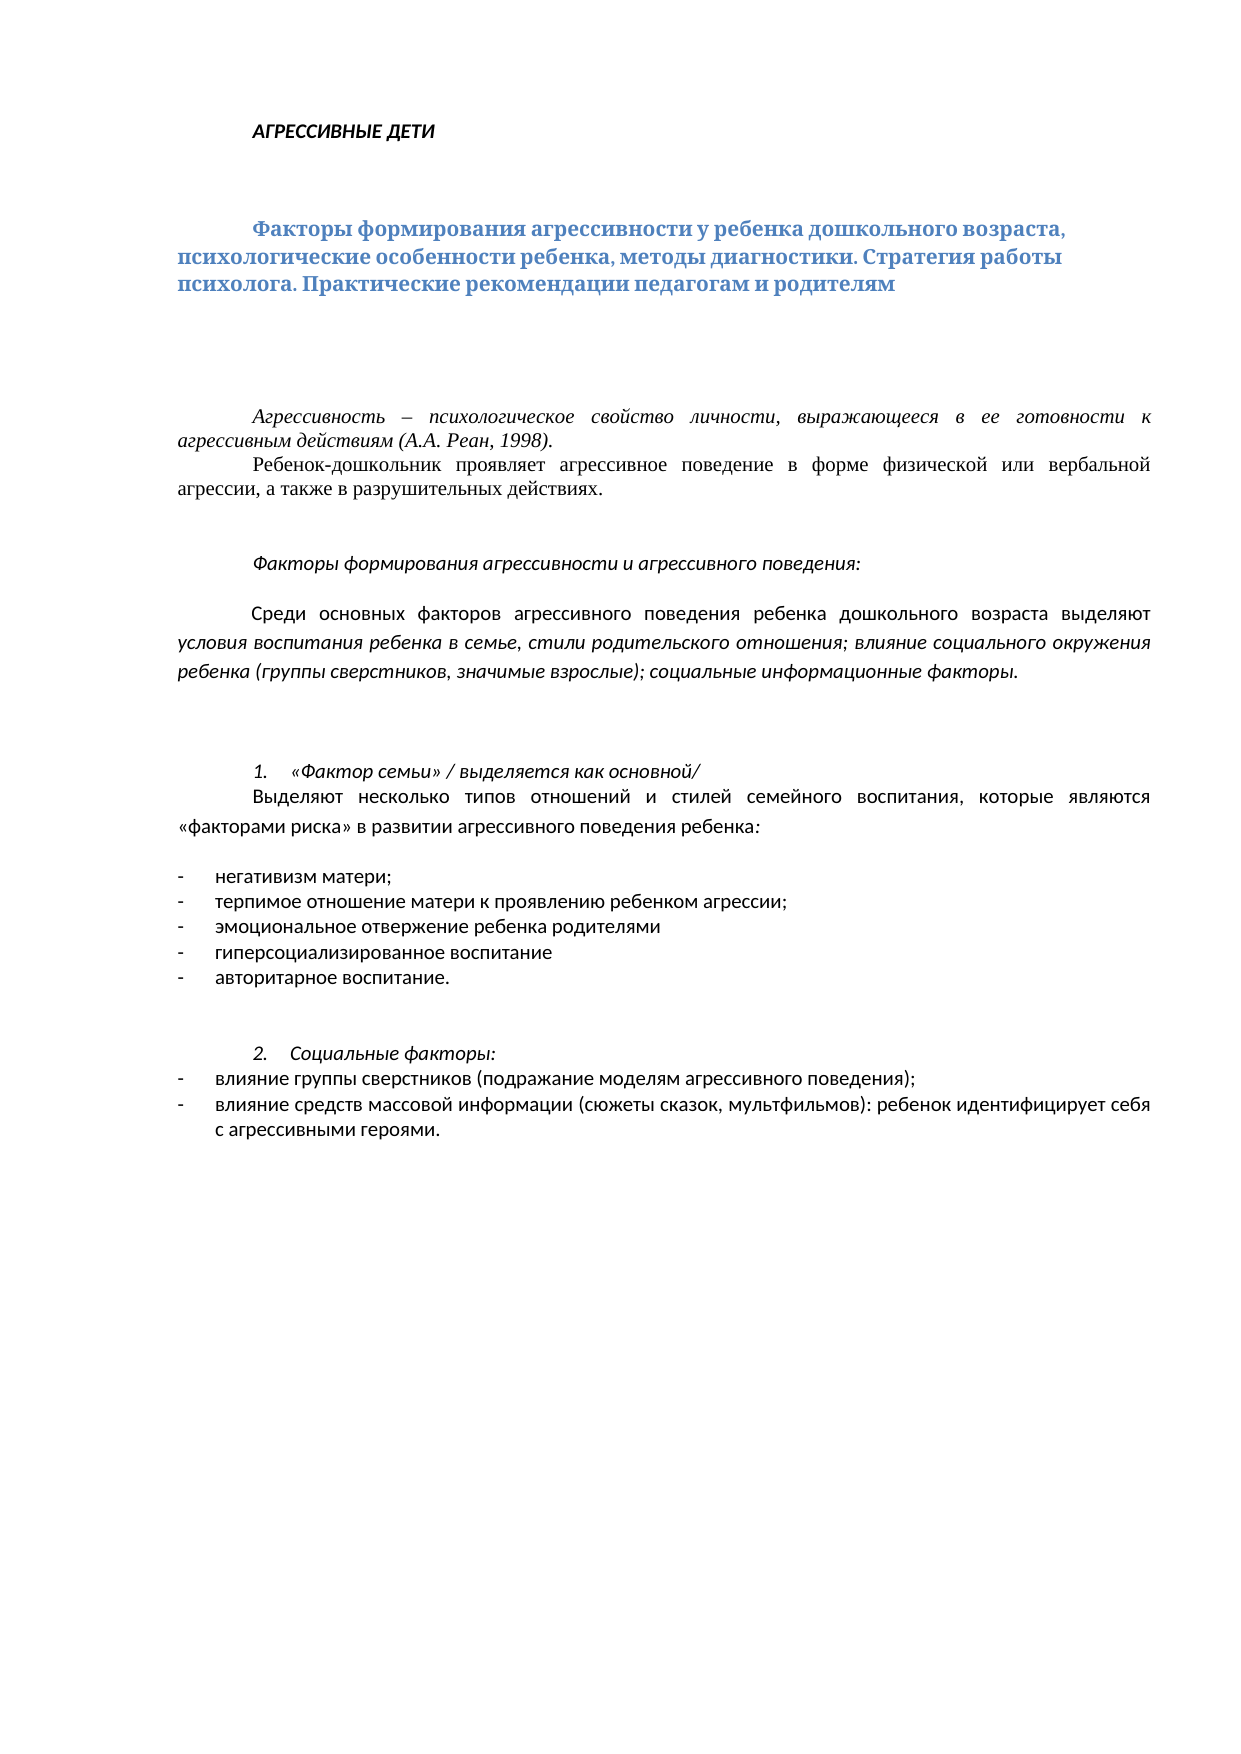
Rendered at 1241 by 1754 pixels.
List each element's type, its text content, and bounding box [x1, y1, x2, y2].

list терпимое отношение матери к проявлению ребенком агрессии; [177, 888, 1152, 914]
list авторитарное воспитание. [177, 964, 1152, 990]
text Выделяют несколько типов отношений и стилей семейного воспитания, которые являются «факторами риска» в развитии агрессивного поведения ребенка: [177, 784, 1152, 838]
list негативизм матери; [177, 863, 1152, 888]
text Факторы формирования агрессивности и агрессивного поведения: [177, 550, 1152, 575]
list влияние средств массовой информации (сюжеты сказок, мультфильмов): ребенок идентифицирует себя с агрессивными героями. [177, 1091, 1152, 1142]
list эмоциональное отвержение ребенка родителями [177, 914, 1152, 939]
list Социальные факторы: [252, 1040, 1152, 1065]
list гиперсоциализированное воспитание [177, 939, 1152, 964]
text Среди основных факторов агрессивного поведения ребенка дошкольного возраста выделяют условия воспитания ребенка в семье, стили родительского отношения; влияние социального окружения ребенка (группы сверстников, значимые взрослые); социальные информационные факторы. [177, 600, 1152, 684]
list влияние группы сверстников (подражание моделям агрессивного поведения); [177, 1065, 1152, 1091]
text Агрессивность – психологическое свойство личности, выражающееся в ее готовности к агрессивным действиям (А.А. Реан, 1998). [177, 404, 1152, 452]
text АГРЕССИВНЫЕ ДЕТИ [177, 118, 1152, 143]
text Ребенок-дошкольник проявляет агрессивное поведение в форме физической или вербальной агрессии, а также в разрушительных действиях. [177, 452, 1152, 500]
list «Фактор семьи» / выделяется как основной/ [252, 758, 1152, 784]
subtitle Факторы формирования агрессивности у ребенка дошкольного возраста, психологические особенности ребенка, методы диагностики. Стратегия работы психолога. Практические рекомендации педагогам и родителям [177, 218, 1152, 297]
